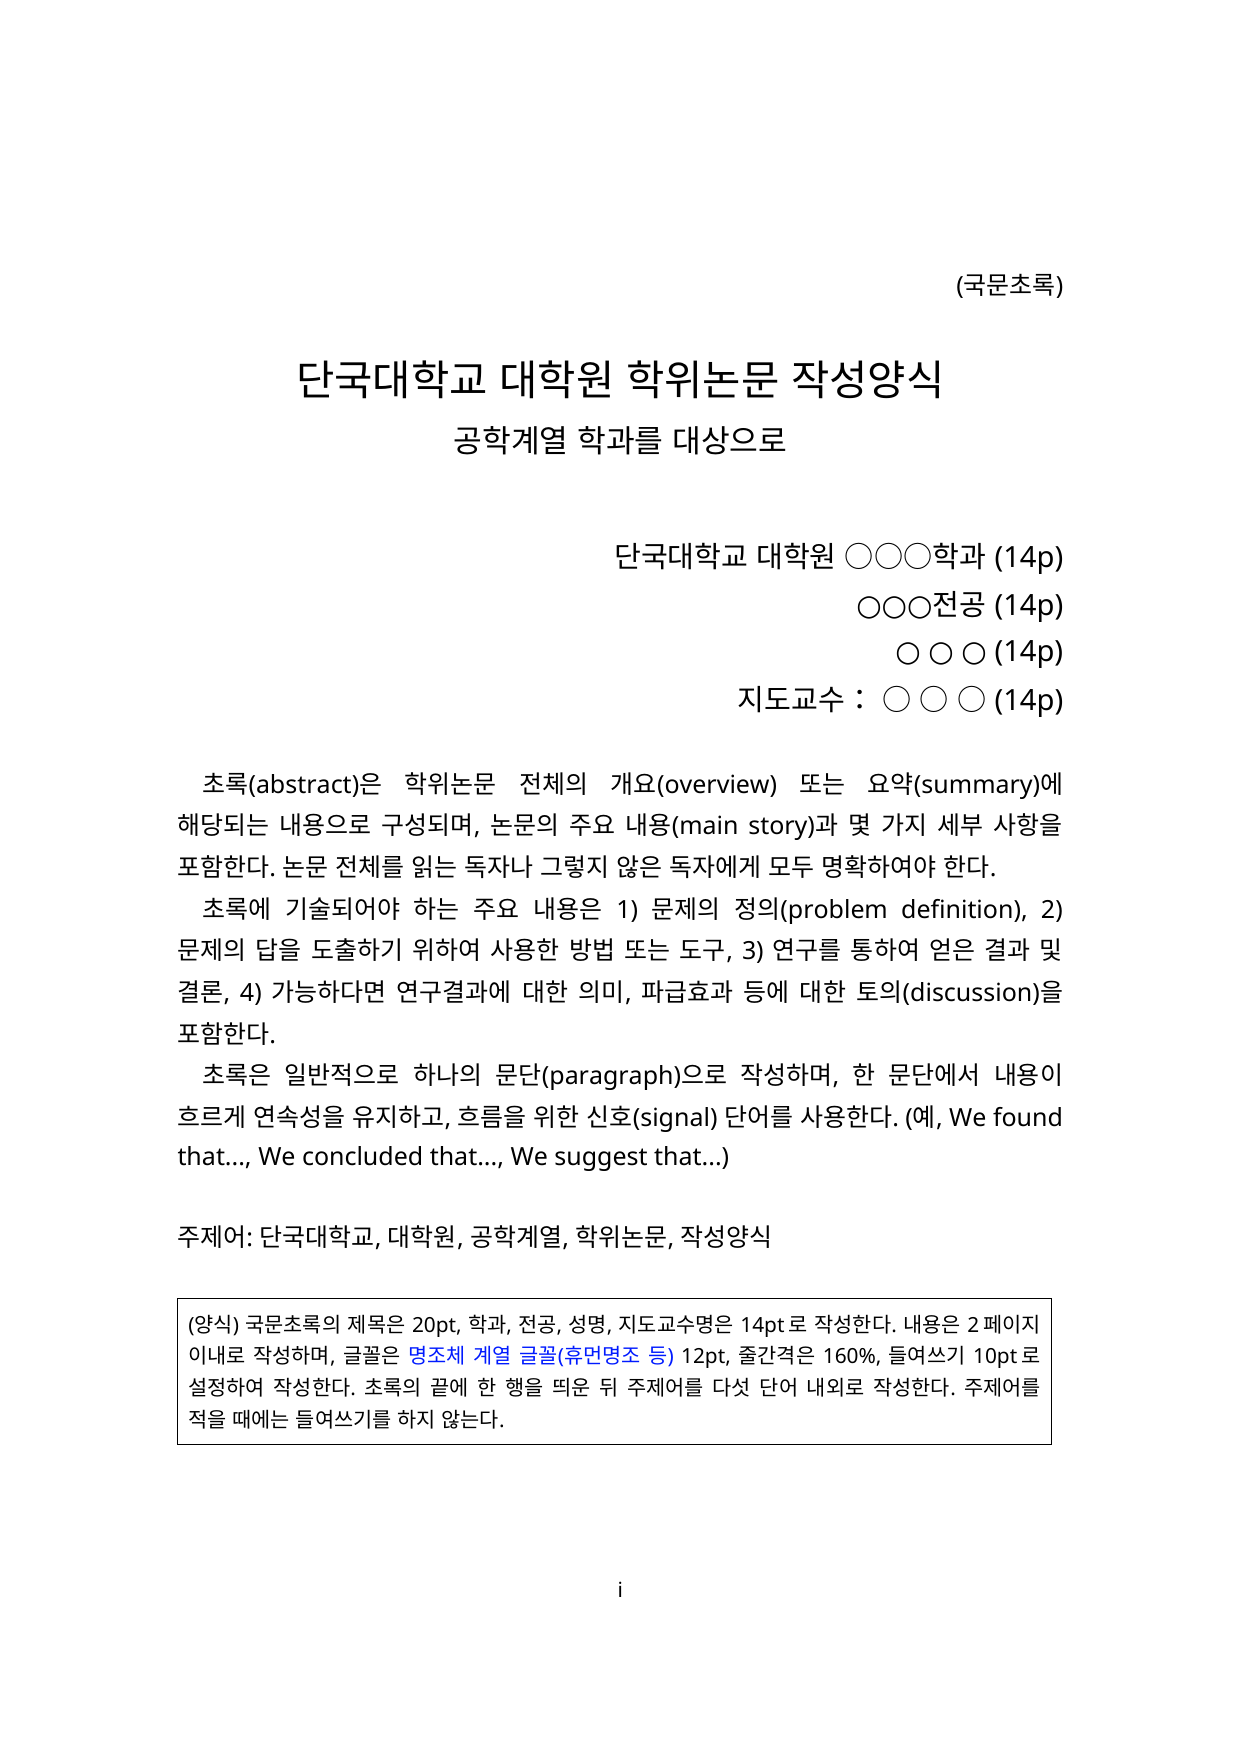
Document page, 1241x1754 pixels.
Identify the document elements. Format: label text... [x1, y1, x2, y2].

text 단국대학교 대학원 학위논문 작성양식 [177, 347, 1063, 407]
text ○ ○ ○ (14p) [177, 631, 1063, 670]
text ○○○전공 (14p) [177, 582, 1063, 624]
text 초록에 기술되어야 하는 주요 내용은 1) 문제의 정의(problem definition), 2) 문제의 답을 도출하기 위하여 사용한 방법 또는 도구, 3) 연구를 통하여 얻은 결과 및 결론, 4) 가능하다면 연구결과에 대한 의미, 파급효과 등에 대한 토의(discussion)을 포함한다. [177, 889, 1063, 1050]
table_header (양식) 국문초록의 제목은 20pt, 학과, 전공, 성명, 지도교수명은 14pt로 작성한다. 내용은 2페이지 이내로 작성하며, 글꼴은 명조체 계열 글꼴(휴먼명조 등) 12pt, 줄간격은 160%, 들여쓰기 10pt로 설정하여 작성한다. 초록의 끝에 한 행을 띄운 뒤 주제어를 다섯 단어 내외로 작성한다. 주제어를 적을 때에는 들여쓰기를 하지 않는다. [178, 1299, 1051, 1444]
text (국문초록) [177, 266, 1063, 302]
text 공학계열 학과를 대상으로 [177, 416, 1063, 461]
text 주제어: 단국대학교, 대학원, 공학계열, 학위논문, 작성양식 [177, 1217, 1063, 1253]
text 초록은 일반적으로 하나의 문단(paragraph)으로 작성하며, 한 문단에서 내용이 흐르게 연속성을 유지하고, 흐름을 위한 신호(signal) 단어를 사용한다. (예, We found that..., We concluded that..., We suggest that...) [177, 1056, 1063, 1173]
text 단국대학교 대학원 ○○○학과 (14p) [177, 533, 1063, 576]
text 초록(abstract)은 학위논문 전체의 개요(overview) 또는 요약(summary)에 해당되는 내용으로 구성되며, 논문의 주요 내용(main story)과 몇 가지 세부 사항을 포함한다. 논문 전체를 읽는 독자나 그렇지 않은 독자에게 모두 명확하여야 한다. [177, 764, 1063, 884]
text 지도교수： ○ ○ ○ (14p) [177, 676, 1063, 719]
